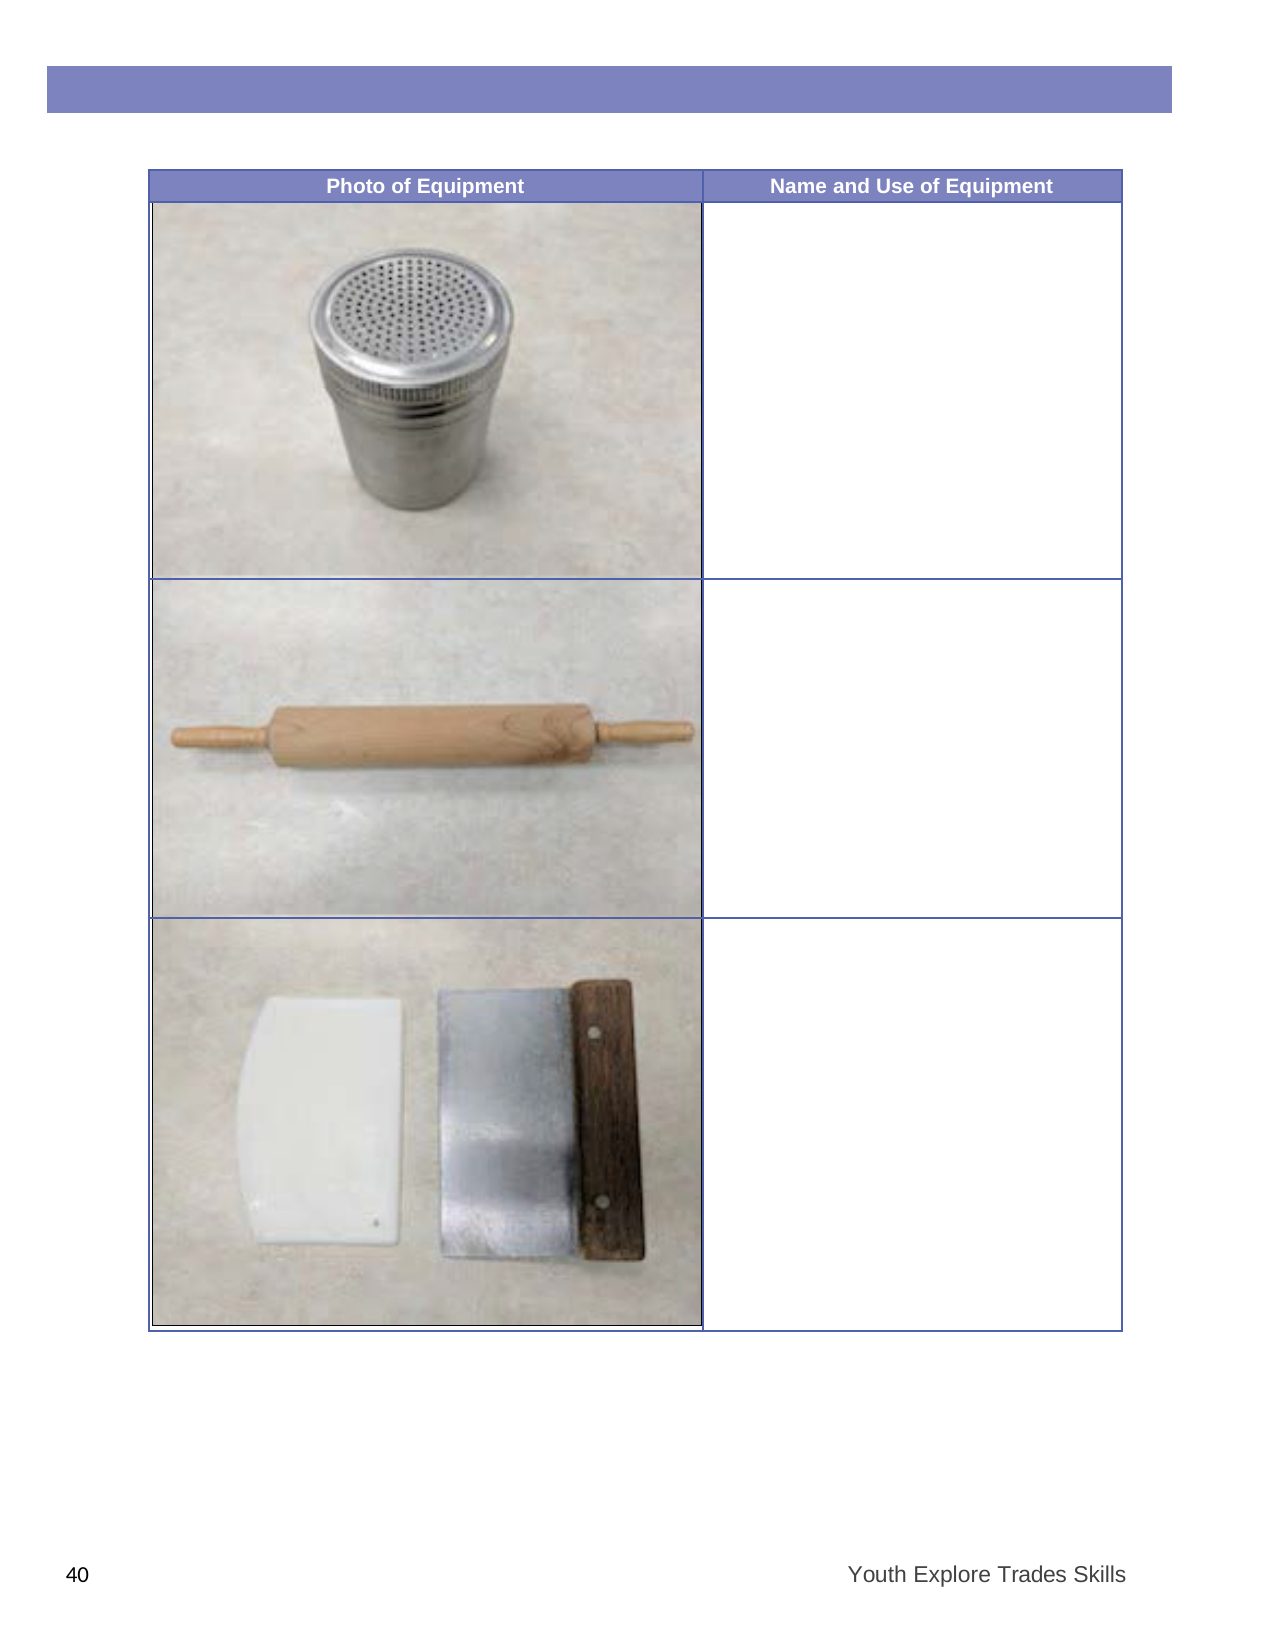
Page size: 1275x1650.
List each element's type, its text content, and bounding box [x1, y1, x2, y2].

table_cell [704, 919, 1121, 1330]
table_cell [704, 203, 1121, 577]
table_header Name and Use of Equipment [704, 171, 1121, 201]
table_cell [150, 919, 702, 1330]
table_cell [150, 203, 702, 577]
table_header Photo of Equipment [150, 171, 702, 201]
table_cell [704, 580, 1121, 917]
table_cell [150, 580, 702, 917]
